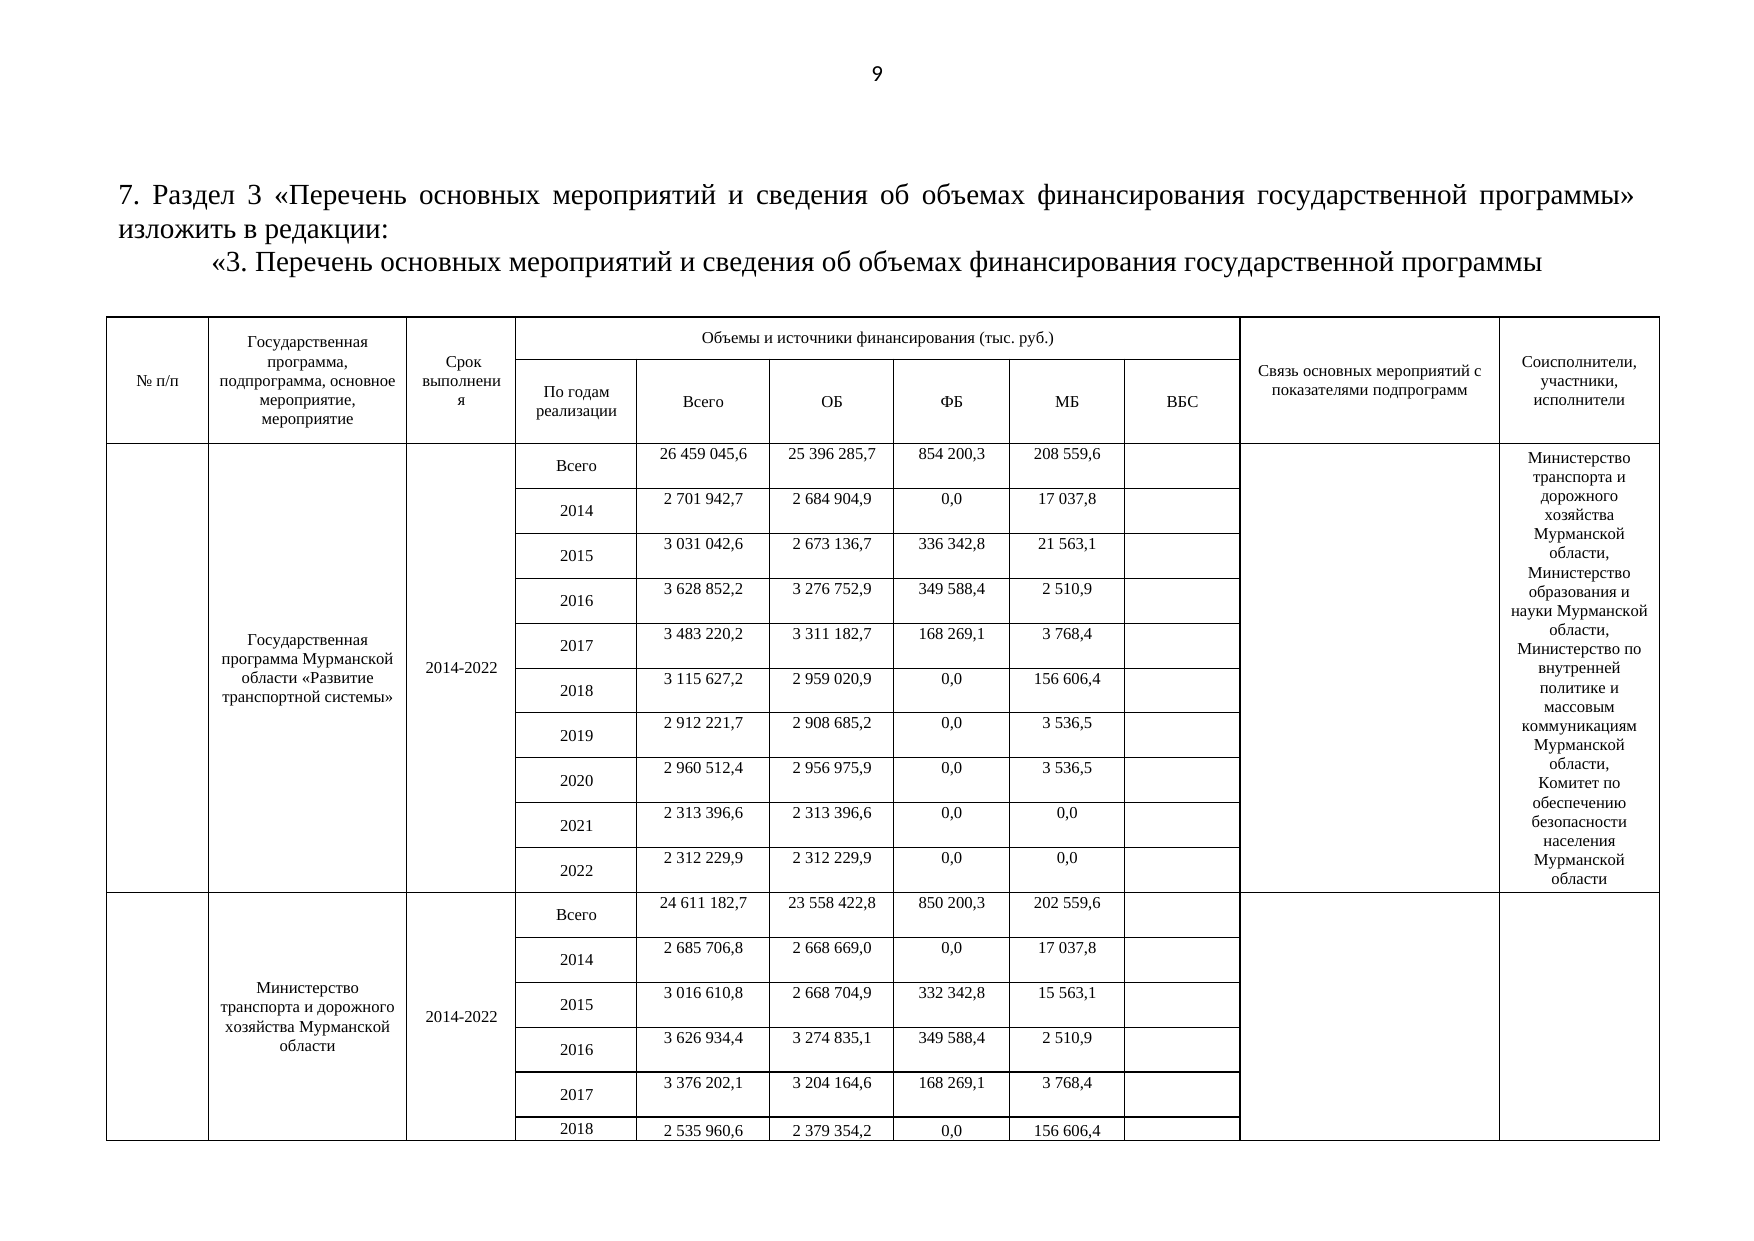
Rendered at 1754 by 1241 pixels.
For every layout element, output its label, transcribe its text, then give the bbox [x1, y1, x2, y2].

table_header Срок выполнения [407, 318, 515, 443]
table_cell [1125, 713, 1239, 757]
table_cell [1125, 938, 1239, 982]
table_cell 2 312 229,9 [637, 848, 769, 892]
table_cell [1125, 983, 1239, 1027]
table_cell 0,0 [894, 669, 1009, 712]
table_cell 2 960 512,4 [637, 758, 769, 802]
table_cell 15 563,1 [1010, 983, 1124, 1027]
table_cell 3 031 042,6 [637, 534, 769, 578]
table_cell [1125, 758, 1239, 802]
table_cell 349 588,4 [894, 1028, 1009, 1071]
table_cell 2020 [516, 758, 636, 802]
table_cell [1125, 848, 1239, 892]
table_cell По годам реализации [516, 360, 636, 443]
table_cell ОБ [770, 360, 893, 443]
table_cell 3 626 934,4 [637, 1028, 769, 1071]
table_cell 3 016 610,8 [637, 983, 769, 1027]
table_cell [1241, 893, 1499, 1140]
table_cell 3 204 164,6 [770, 1073, 893, 1116]
table_header Объемы и источники финансирования (тыс. руб.) [516, 318, 1239, 358]
table_cell 3 274 835,1 [770, 1028, 893, 1071]
table_cell 156 606,4 [1010, 669, 1124, 712]
table_header Связь основных мероприятий с показателями подпрограмм [1241, 318, 1499, 443]
table_cell 3 768,4 [1010, 624, 1124, 667]
table_cell [1241, 444, 1499, 892]
table_cell 2 510,9 [1010, 579, 1124, 622]
table_cell ВБС [1125, 360, 1239, 443]
table_cell 0,0 [894, 713, 1009, 757]
table_cell [1500, 893, 1659, 1140]
table_cell [1125, 1118, 1239, 1140]
table_cell 2022 [516, 848, 636, 892]
table_cell 2 510,9 [1010, 1028, 1124, 1071]
table_cell 2 668 669,0 [770, 938, 893, 982]
table_cell 2017 [516, 624, 636, 667]
table_cell 3 536,5 [1010, 758, 1124, 802]
table_cell 3 768,4 [1010, 1073, 1124, 1116]
table_cell 24 611 182,7 [637, 893, 769, 937]
table_cell [1125, 803, 1239, 847]
table_cell 2016 [516, 579, 636, 622]
table_cell 156 606,4 [1010, 1118, 1124, 1140]
table_cell 0,0 [894, 1118, 1009, 1140]
table_cell 2017 [516, 1073, 636, 1116]
table_cell 168 269,1 [894, 624, 1009, 667]
table_cell 2015 [516, 534, 636, 578]
table_cell Всего [516, 444, 636, 488]
table_cell 2014-2022 [407, 444, 515, 892]
table_cell [1125, 489, 1239, 533]
table_cell 2 956 975,9 [770, 758, 893, 802]
table_cell 2 312 229,9 [770, 848, 893, 892]
table_cell 2 379 354,2 [770, 1118, 893, 1140]
table_cell Всего [637, 360, 769, 443]
table_cell 0,0 [894, 803, 1009, 847]
table_cell 2018 [516, 1118, 636, 1140]
table_cell 2 673 136,7 [770, 534, 893, 578]
table_cell [1125, 893, 1239, 937]
table_cell 2 313 396,6 [770, 803, 893, 847]
table_cell [1125, 669, 1239, 712]
table_cell 208 559,6 [1010, 444, 1124, 488]
table_cell 3 115 627,2 [637, 669, 769, 712]
table_cell 2 684 904,9 [770, 489, 893, 533]
table_header № п/п [107, 318, 208, 443]
table_cell [107, 444, 208, 892]
text 7. Раздел 3 «Перечень основных мероприятий и сведения об объемах финансирования государственной программы» изложить в редакции: [118, 177, 1636, 244]
table_cell 2 313 396,6 [637, 803, 769, 847]
table_cell 349 588,4 [894, 579, 1009, 622]
table_cell 332 342,8 [894, 983, 1009, 1027]
table_cell 2014 [516, 938, 636, 982]
table_cell 2 701 942,7 [637, 489, 769, 533]
table_cell 2019 [516, 713, 636, 757]
table_cell 2021 [516, 803, 636, 847]
table_cell 2 685 706,8 [637, 938, 769, 982]
table_cell 850 200,3 [894, 893, 1009, 937]
table_cell 21 563,1 [1010, 534, 1124, 578]
table_cell [1125, 1028, 1239, 1071]
table_cell 2 908 685,2 [770, 713, 893, 757]
table_cell Министерство транспорта и дорожного хозяйства Мурманской области [209, 893, 406, 1140]
table_cell Государственная программа Мурманской области «Развитие транспортной системы» [209, 444, 406, 892]
table_cell 0,0 [894, 489, 1009, 533]
table_cell 3 311 182,7 [770, 624, 893, 667]
table_cell [1125, 1073, 1239, 1116]
table_cell 854 200,3 [894, 444, 1009, 488]
table_cell 17 037,8 [1010, 938, 1124, 982]
table_cell Министерство транспорта и дорожного хозяйства Мурманской области, Министерство образования и науки Мурманской области, Министерство по внутренней политике и массовым коммуникациям Мурманской области, Комитет по обеспечению безопасности населения Мурманской области [1500, 444, 1659, 892]
table_cell [1125, 579, 1239, 622]
table_cell 2016 [516, 1028, 636, 1071]
table_cell 0,0 [894, 758, 1009, 802]
table_header Соисполнители, участники, исполнители [1500, 318, 1659, 443]
table_cell 0,0 [1010, 803, 1124, 847]
table_cell 26 459 045,6 [637, 444, 769, 488]
table_cell [107, 893, 208, 1140]
table_cell 3 276 752,9 [770, 579, 893, 622]
table_cell 168 269,1 [894, 1073, 1009, 1116]
table_cell 2014 [516, 489, 636, 533]
table_cell 336 342,8 [894, 534, 1009, 578]
table_cell 0,0 [894, 848, 1009, 892]
table_cell 0,0 [1010, 848, 1124, 892]
table_header Государственная программа, подпрограмма, основное мероприятие, мероприятие [209, 318, 406, 443]
table_cell 2014-2022 [407, 893, 515, 1140]
table_cell 17 037,8 [1010, 489, 1124, 533]
table_cell 202 559,6 [1010, 893, 1124, 937]
table_cell 3 628 852,2 [637, 579, 769, 622]
table_cell 2 959 020,9 [770, 669, 893, 712]
table_cell 2 668 704,9 [770, 983, 893, 1027]
table_cell 0,0 [894, 938, 1009, 982]
table_cell 2 912 221,7 [637, 713, 769, 757]
text «3. Перечень основных мероприятий и сведения об объемах финансирования государственной программы [118, 244, 1636, 278]
table_cell 23 558 422,8 [770, 893, 893, 937]
table_cell 3 376 202,1 [637, 1073, 769, 1116]
table_cell Всего [516, 893, 636, 937]
table_cell 3 483 220,2 [637, 624, 769, 667]
table_cell [1125, 444, 1239, 488]
table_cell ФБ [894, 360, 1009, 443]
table_cell 25 396 285,7 [770, 444, 893, 488]
table_cell МБ [1010, 360, 1124, 443]
table_cell 2 535 960,6 [637, 1118, 769, 1140]
table_cell [1125, 534, 1239, 578]
table_cell 2015 [516, 983, 636, 1027]
table_cell [1125, 624, 1239, 667]
table_cell 3 536,5 [1010, 713, 1124, 757]
table_cell 2018 [516, 669, 636, 712]
